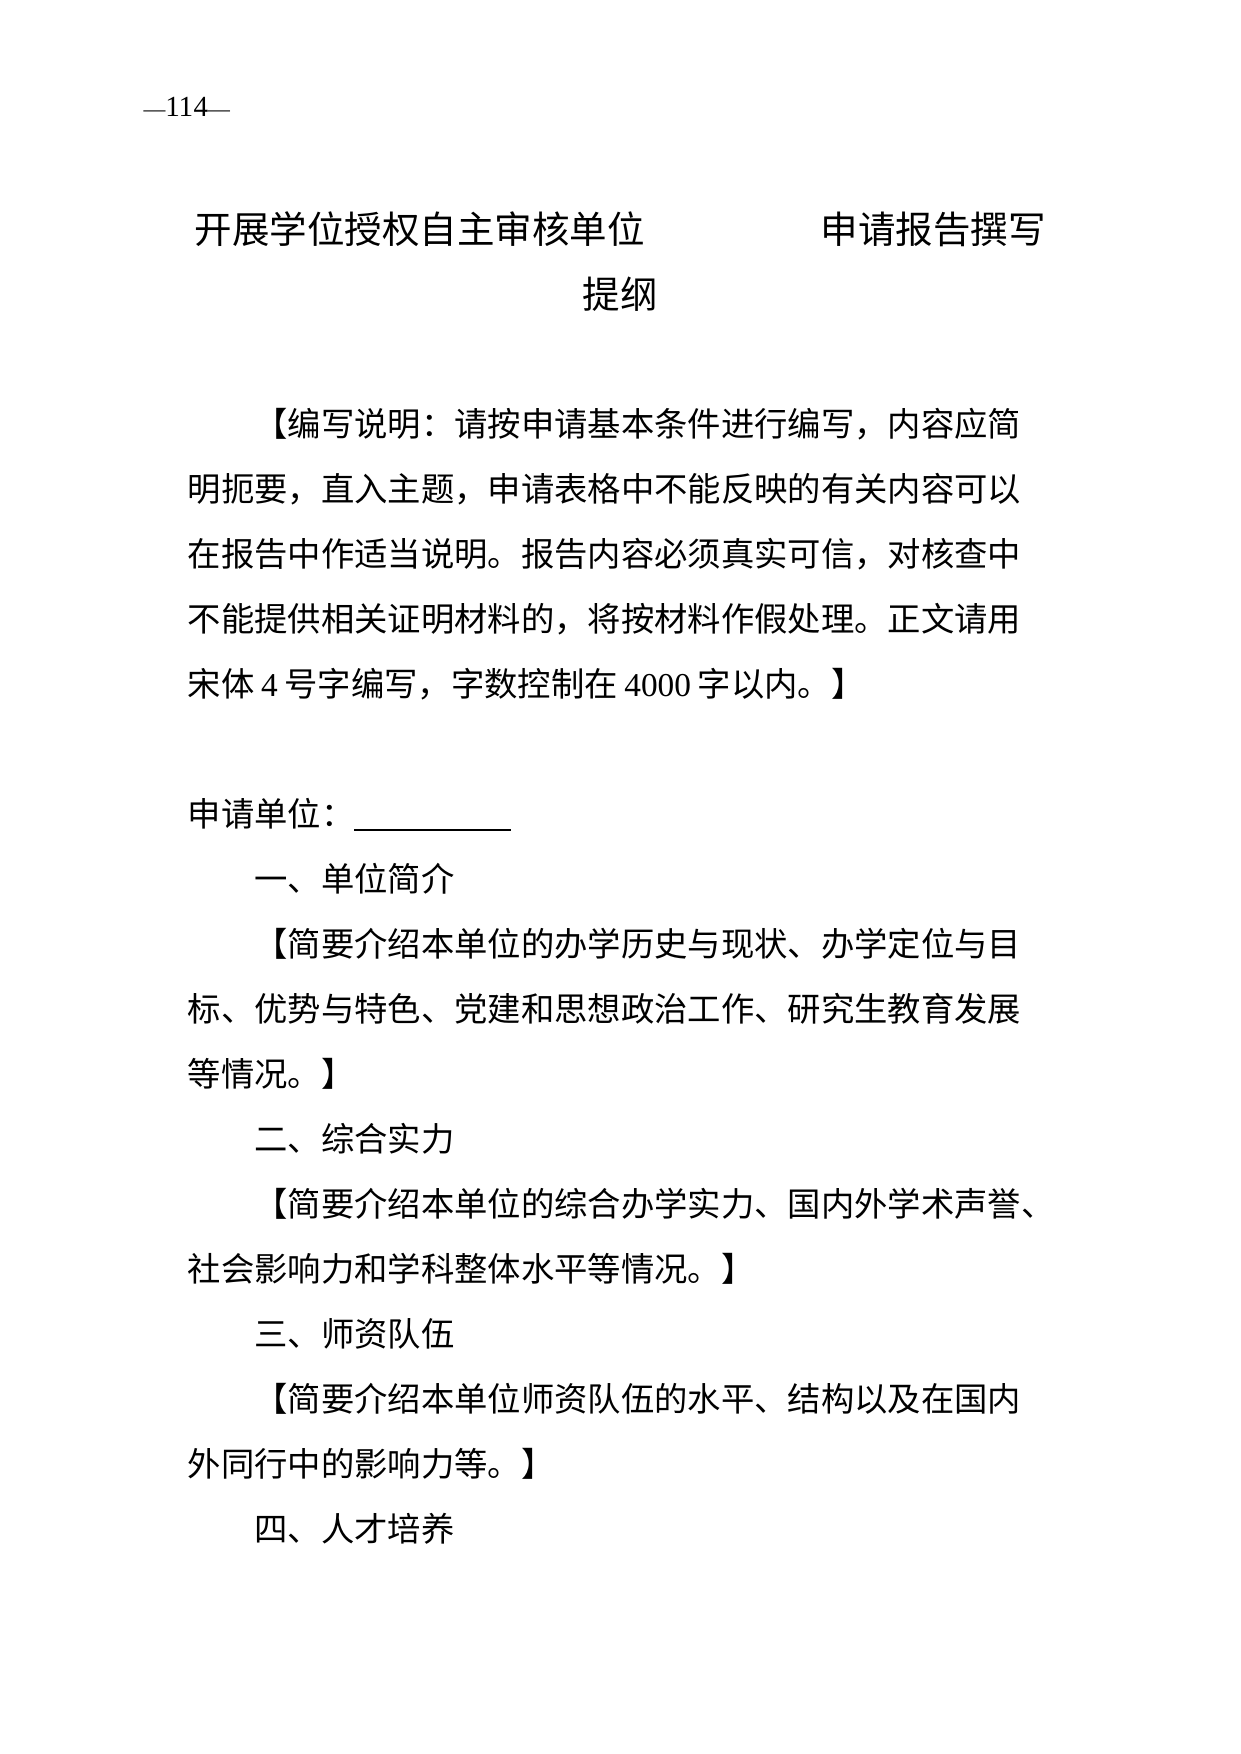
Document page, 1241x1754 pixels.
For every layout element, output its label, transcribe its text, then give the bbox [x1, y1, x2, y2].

text 申请单位： [187, 779, 1053, 844]
text 四、人才培养 [187, 1494, 1053, 1559]
text 【简要介绍本单位的综合办学实力、国内外学术声誉、社会影响力和学科整体水平等情况。】 [187, 1169, 1053, 1299]
text 【编写说明：请按申请基本条件进行编写，内容应简明扼要，直入主题，申请表格中不能反映的有关内容可以在报告中作适当说明。报告内容必须真实可信，对核查中不能提供相关证明材料的，将按材料作假处理。正文请用宋体4号字编写，字数控制在4000字以内。】 [187, 389, 1053, 714]
text 【简要介绍本单位师资队伍的水平、结构以及在国内外同行中的影响力等。】 [187, 1364, 1053, 1494]
text 【简要介绍本单位的办学历史与现状、办学定位与目标、优势与特色、党建和思想政治工作、研究生教育发展等情况。】 [187, 909, 1053, 1104]
text 开展学位授权自主审核单位 申请报告撰写提纲 [187, 194, 1053, 324]
text 一、单位简介 [187, 844, 1053, 909]
text 二、综合实力 [187, 1104, 1053, 1169]
text 三、师资队伍 [187, 1299, 1053, 1364]
